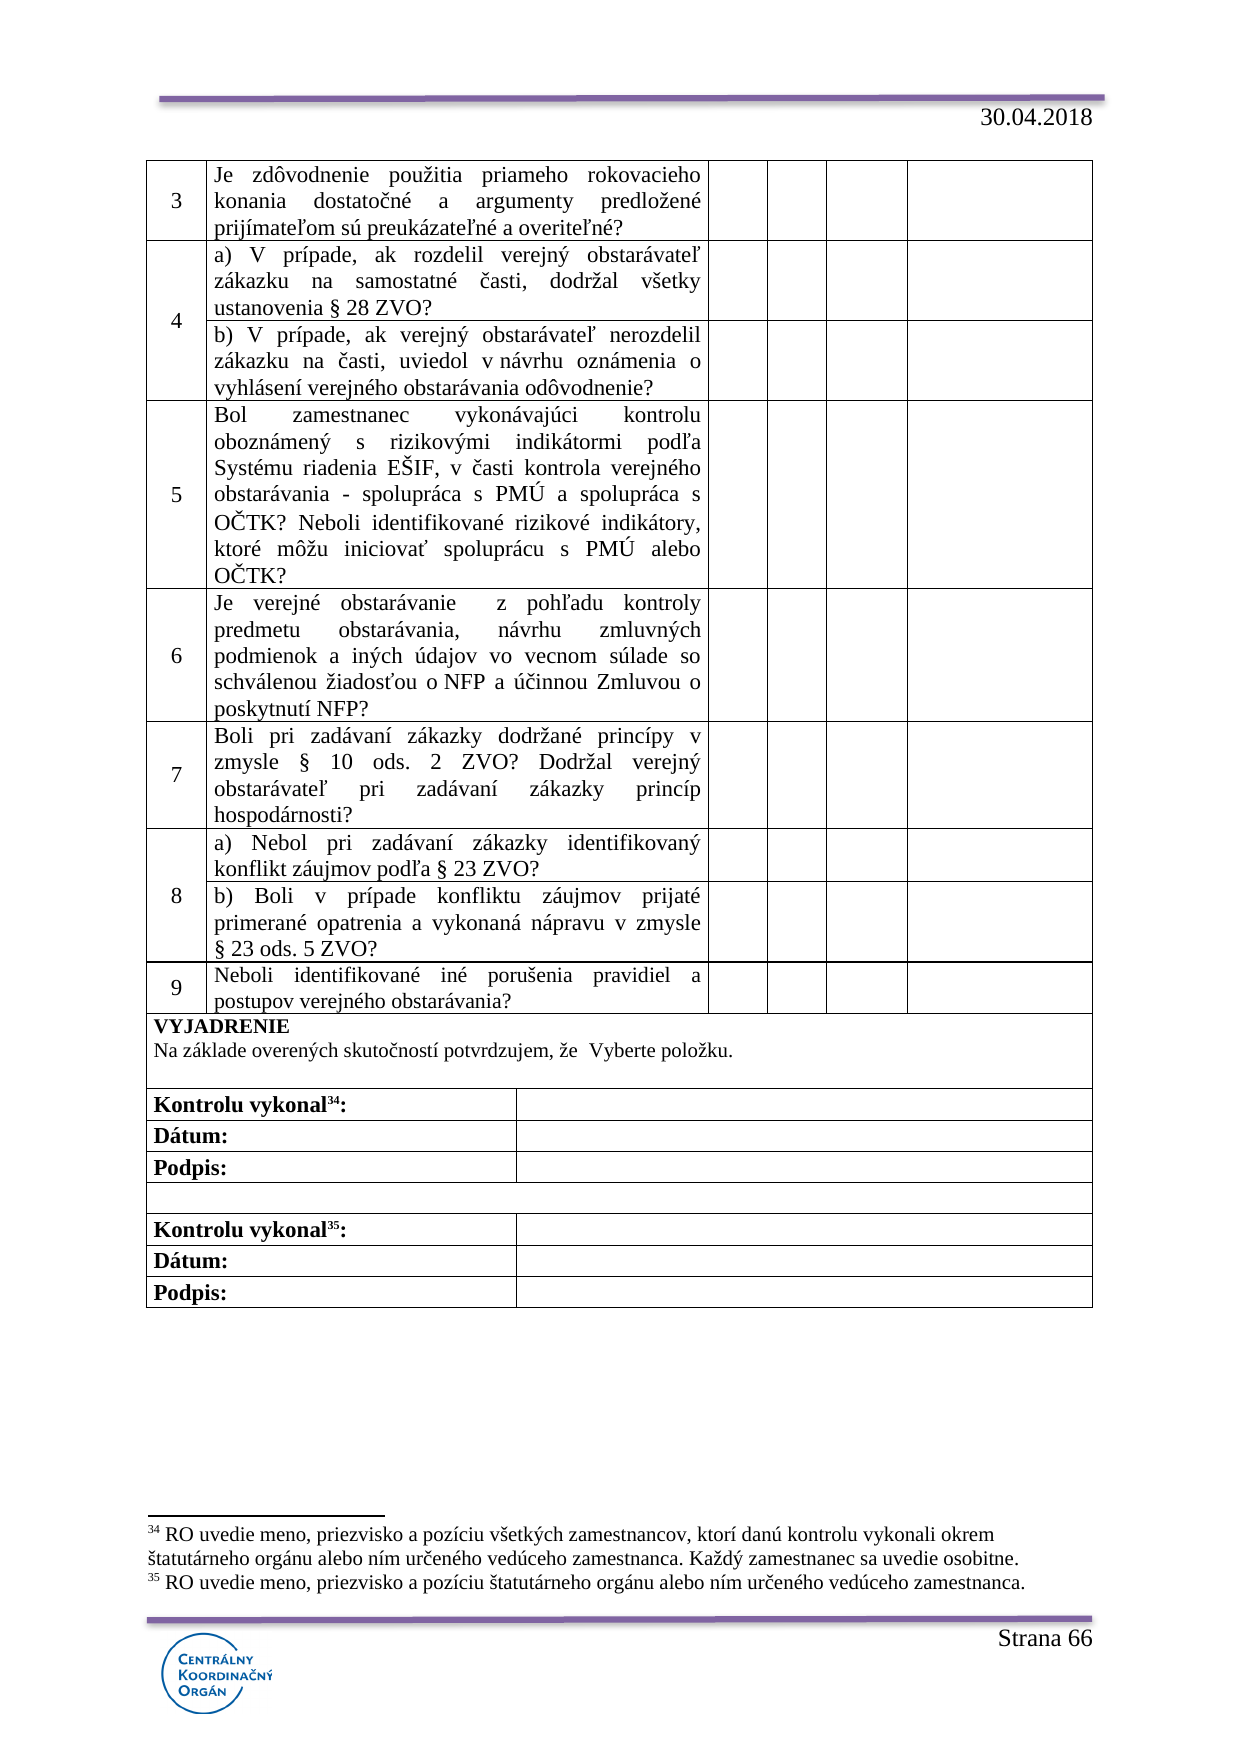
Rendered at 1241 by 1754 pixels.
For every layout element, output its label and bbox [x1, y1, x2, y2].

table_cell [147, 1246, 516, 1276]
picture [159, 1631, 272, 1713]
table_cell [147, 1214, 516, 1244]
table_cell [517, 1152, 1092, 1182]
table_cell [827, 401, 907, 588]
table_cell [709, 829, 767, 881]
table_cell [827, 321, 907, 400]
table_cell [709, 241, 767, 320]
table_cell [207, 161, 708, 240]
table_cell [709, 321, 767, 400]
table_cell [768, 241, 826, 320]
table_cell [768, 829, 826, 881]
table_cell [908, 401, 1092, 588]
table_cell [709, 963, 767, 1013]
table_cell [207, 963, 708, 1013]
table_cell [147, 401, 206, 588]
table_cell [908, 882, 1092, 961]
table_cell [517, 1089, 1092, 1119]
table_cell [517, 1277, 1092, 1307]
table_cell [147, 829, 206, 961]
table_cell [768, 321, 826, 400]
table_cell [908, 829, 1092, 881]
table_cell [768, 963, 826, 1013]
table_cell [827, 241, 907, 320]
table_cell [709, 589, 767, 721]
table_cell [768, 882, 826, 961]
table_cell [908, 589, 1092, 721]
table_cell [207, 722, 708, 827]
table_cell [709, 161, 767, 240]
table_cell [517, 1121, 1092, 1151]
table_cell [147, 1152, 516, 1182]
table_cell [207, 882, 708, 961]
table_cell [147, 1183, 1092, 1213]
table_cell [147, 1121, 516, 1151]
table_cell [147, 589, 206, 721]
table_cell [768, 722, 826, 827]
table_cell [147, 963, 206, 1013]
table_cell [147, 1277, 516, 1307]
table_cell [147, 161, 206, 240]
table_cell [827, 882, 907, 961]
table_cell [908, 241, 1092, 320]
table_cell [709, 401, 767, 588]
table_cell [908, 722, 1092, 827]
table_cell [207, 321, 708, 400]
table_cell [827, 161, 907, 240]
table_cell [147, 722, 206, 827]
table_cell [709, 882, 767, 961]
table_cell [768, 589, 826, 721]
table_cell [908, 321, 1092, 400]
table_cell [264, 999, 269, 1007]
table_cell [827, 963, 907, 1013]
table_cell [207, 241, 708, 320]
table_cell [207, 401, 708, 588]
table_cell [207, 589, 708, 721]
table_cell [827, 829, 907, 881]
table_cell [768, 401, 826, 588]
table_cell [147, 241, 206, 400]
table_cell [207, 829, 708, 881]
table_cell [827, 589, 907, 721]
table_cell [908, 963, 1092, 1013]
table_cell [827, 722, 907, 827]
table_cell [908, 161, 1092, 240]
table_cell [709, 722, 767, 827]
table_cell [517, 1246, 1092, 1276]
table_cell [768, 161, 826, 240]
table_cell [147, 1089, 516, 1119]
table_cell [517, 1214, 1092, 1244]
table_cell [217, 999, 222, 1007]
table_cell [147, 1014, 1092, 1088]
